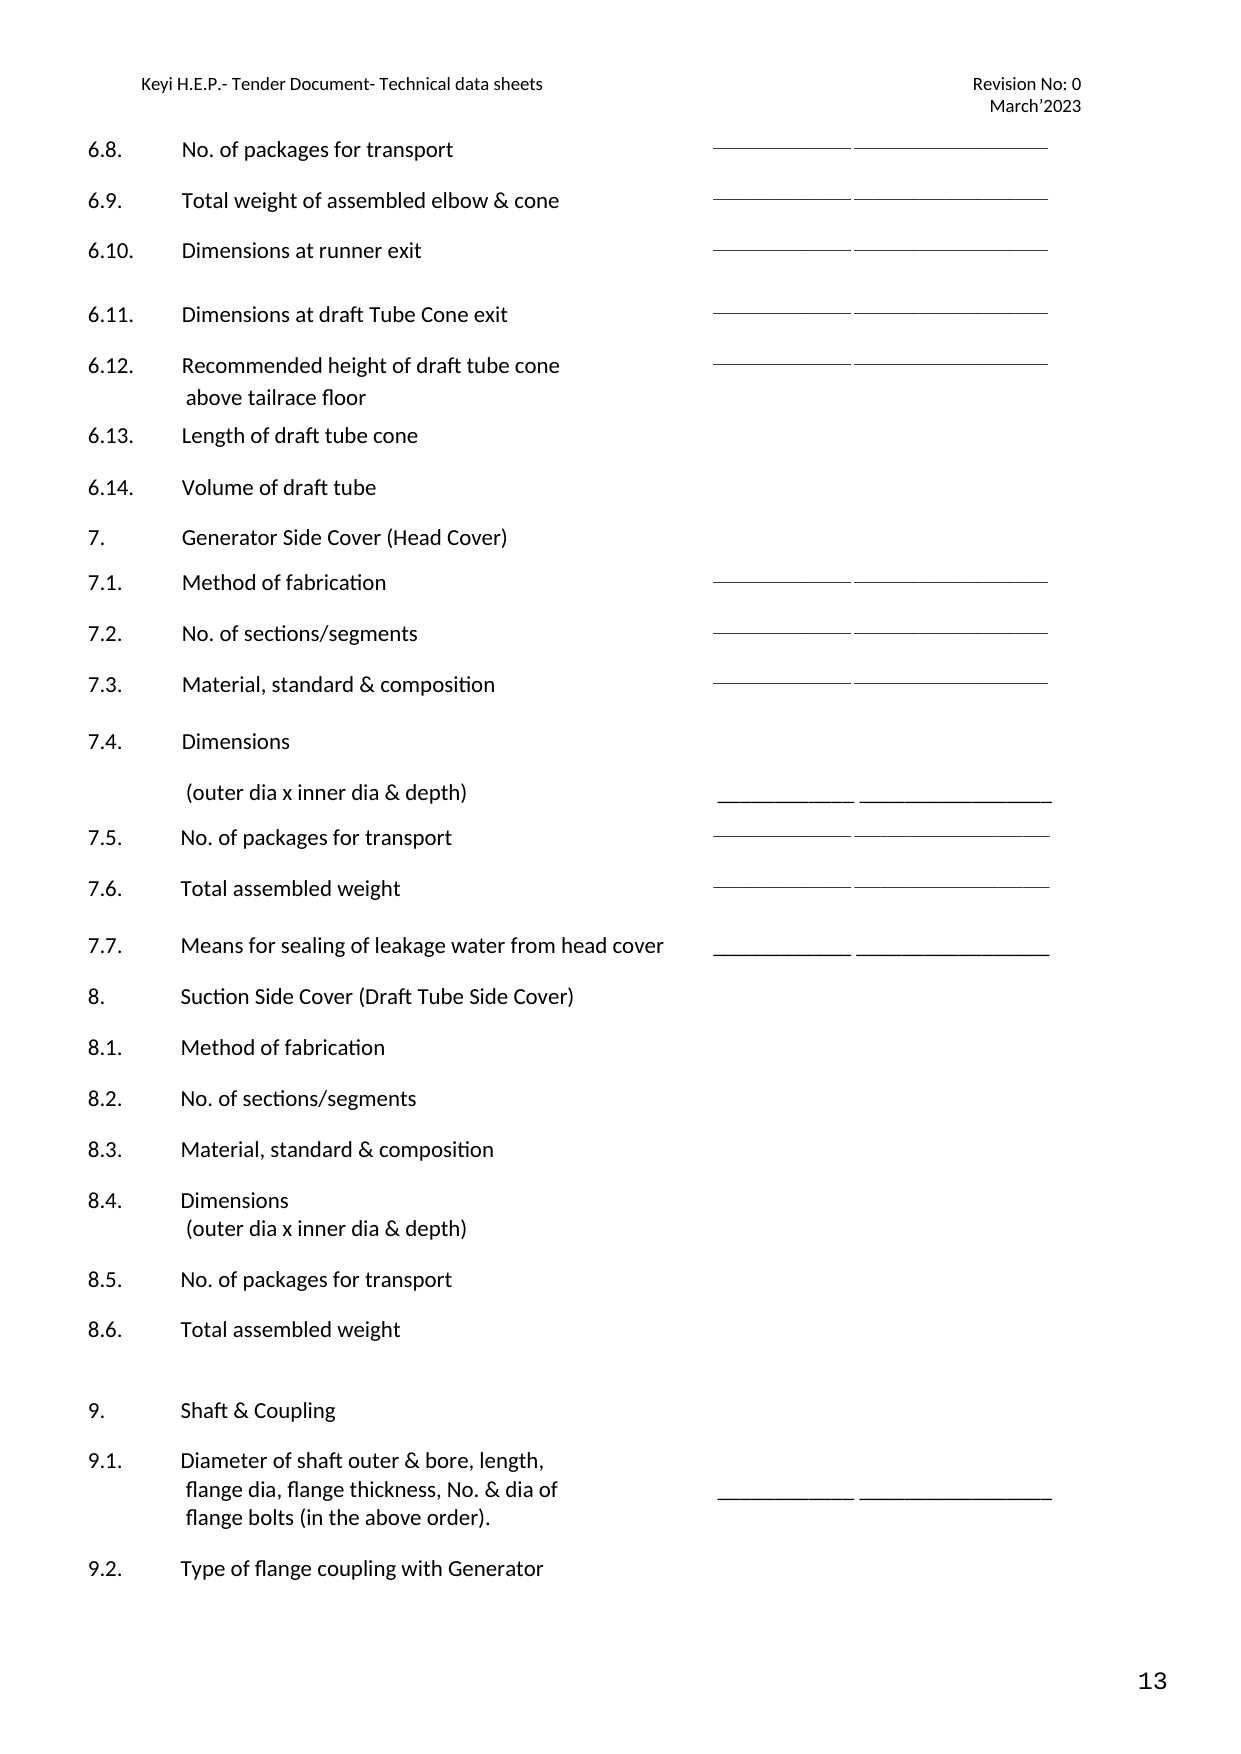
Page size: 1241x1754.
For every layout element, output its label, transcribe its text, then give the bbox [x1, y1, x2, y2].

list Material, standard & composition [88, 1135, 1176, 1163]
list Dimensions at draft Tube Cone exit [88, 300, 1176, 328]
text flange dia, flange thickness, No. & dia of [88, 1475, 1176, 1503]
text flange bolts (in the above order). [88, 1503, 1176, 1531]
list Total assembled weight [88, 1316, 1176, 1344]
list Method of fabrication [88, 1033, 1176, 1061]
text (outer dia x inner dia & depth) [88, 1214, 1176, 1242]
list No. of packages for transport [88, 1265, 1176, 1293]
list Recommended height of draft tube cone [88, 351, 1176, 379]
list Material, standard & composition [88, 670, 1176, 698]
text above tailrace floor [88, 383, 1176, 411]
list No. of sections/segments [88, 619, 1176, 647]
list Total assembled weight [88, 874, 1176, 902]
list Generator Side Cover (Head Cover) [88, 523, 1176, 552]
list No. of sections/segments [88, 1084, 1176, 1112]
list Volume of draft tube [88, 473, 1176, 501]
list Dimensions at runner exit [88, 237, 1176, 265]
text (outer dia x inner dia & depth) [88, 778, 1176, 806]
list Total weight of assembled elbow & cone [88, 186, 1176, 214]
list No. of packages for transport [88, 823, 1176, 851]
list Length of draft tube cone [88, 422, 1176, 450]
list Diameter of shaft outer & bore, length, [88, 1447, 1176, 1475]
list Dimensions [88, 727, 1176, 755]
list Method of fabrication [88, 568, 1176, 596]
list Dimensions [88, 1186, 1176, 1214]
list Suction Side Cover (Draft Tube Side Cover) [88, 982, 1176, 1010]
list No. of packages for transport [88, 135, 1176, 163]
list Shaft & Coupling [88, 1396, 1176, 1424]
list Means for sealing of leakage water from head cover [88, 931, 1176, 959]
list Type of flange coupling with Generator [88, 1554, 1176, 1582]
